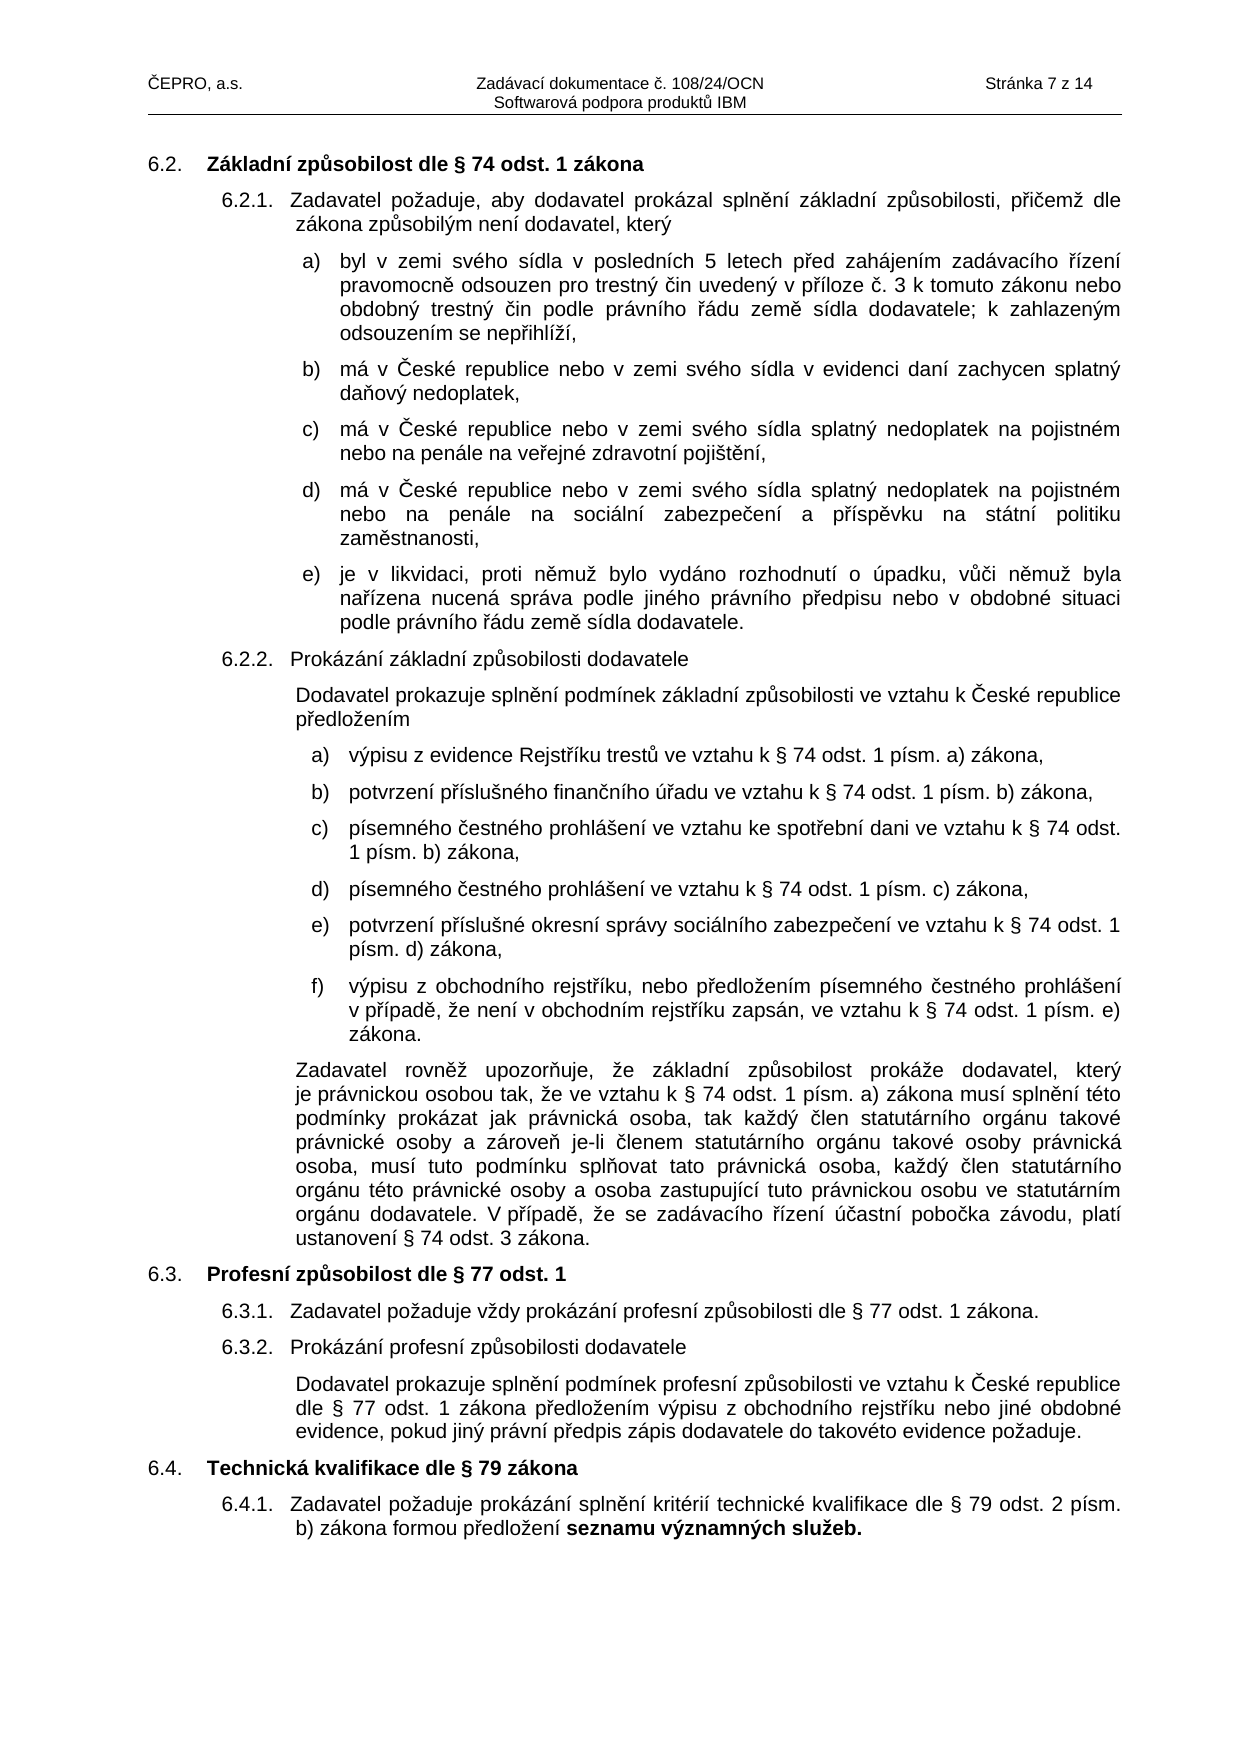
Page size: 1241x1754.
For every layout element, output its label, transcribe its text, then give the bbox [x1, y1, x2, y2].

list má v České republice nebo v zemi svého sídla v evidenci daní zachycen splatný daňový nedoplatek, [302, 357, 1122, 405]
text Dodavatel prokazuje splnění podmínek základní způsobilosti ve vztahu k České republice předložením [295, 683, 1122, 731]
text Dodavatel prokazuje splnění podmínek profesní způsobilosti ve vztahu k České republice dle § 77 odst. 1 zákona předložením výpisu z obchodního rejstříku nebo jiné obdobné evidence, pokud jiný právní předpis zápis dodavatele do takovéto evidence požaduje. [295, 1371, 1122, 1443]
list písemného čestného prohlášení ve vztahu k § 74 odst. 1 písm. c) zákona, [311, 877, 1122, 901]
list výpisu z evidence Rejstříku trestů ve vztahu k § 74 odst. 1 písm. a) zákona, [311, 743, 1122, 767]
list potvrzení příslušného finančního úřadu ve vztahu k § 74 odst. 1 písm. b) zákona, [311, 780, 1122, 804]
text Technická kvalifikace dle § 79 zákona [148, 1456, 1122, 1480]
list má v České republice nebo v zemi svého sídla splatný nedoplatek na pojistném nebo na penále na veřejné zdravotní pojištění, [302, 417, 1122, 465]
list byl v zemi svého sídla v posledních 5 letech před zahájením zadávacího řízení pravomocně odsouzen pro trestný čin uvedený v příloze č. 3 k tomuto zákonu nebo obdobný trestný čin podle právního řádu země sídla dodavatele; k zahlazeným odsouzením se nepřihlíží, [302, 248, 1122, 344]
list potvrzení příslušné okresní správy sociálního zabezpečení ve vztahu k § 74 odst. 1 písm. d) zákona, [311, 913, 1122, 961]
text Základní způsobilost dle § 74 odst. 1 zákona [148, 152, 1122, 176]
list je v likvidaci, proti němuž bylo vydáno rozhodnutí o úpadku, vůči němuž byla nařízena nucená správa podle jiného právního předpisu nebo v obdobné situaci podle právního řádu země sídla dodavatele. [302, 562, 1122, 634]
text Zadavatel požaduje, aby dodavatel prokázal splnění základní způsobilosti, přičemž dle zákona způsobilým není dodavatel, který [221, 188, 1122, 236]
text Profesní způsobilost dle § 77 odst. 1 [148, 1262, 1122, 1286]
list písemného čestného prohlášení ve vztahu ke spotřební dani ve vztahu k § 74 odst. 1 písm. b) zákona, [311, 816, 1122, 864]
text Zadavatel požaduje prokázání splnění kritérií technické kvalifikace dle § 79 odst. 2 písm. b) zákona formou předložení seznamu významných služeb. [221, 1492, 1122, 1540]
text Prokázání profesní způsobilosti dodavatele [221, 1335, 1122, 1359]
text Zadavatel požaduje vždy prokázání profesní způsobilosti dle § 77 odst. 1 zákona. [221, 1298, 1122, 1322]
list má v České republice nebo v zemi svého sídla splatný nedoplatek na pojistném nebo na penále na sociální zabezpečení a příspěvku na státní politiku zaměstnanosti, [302, 478, 1122, 549]
text Zadavatel rovněž upozorňuje, že základní způsobilost prokáže dodavatel, který je právnickou osobou tak, že ve vztahu k § 74 odst. 1 písm. a) zákona musí splnění této podmínky prokázat jak právnická osoba, tak každý člen statutárního orgánu takové právnické osoby a zároveň je-li členem statutárního orgánu takové osoby právnická osoba, musí tuto podmínku splňovat tato právnická osoba, každý člen statutárního orgánu této právnické osoby a osoba zastupující tuto právnickou osobu ve statutárním orgánu dodavatele. V případě, že se zadávacího řízení účastní pobočka závodu, platí ustanovení § 74 odst. 3 zákona. [295, 1058, 1122, 1249]
text Prokázání základní způsobilosti dodavatele [221, 646, 1122, 670]
list výpisu z obchodního rejstříku, nebo předložením písemného čestného prohlášení v případě, že není v obchodním rejstříku zapsán, ve vztahu k § 74 odst. 1 písm. e) zákona. [311, 973, 1122, 1045]
